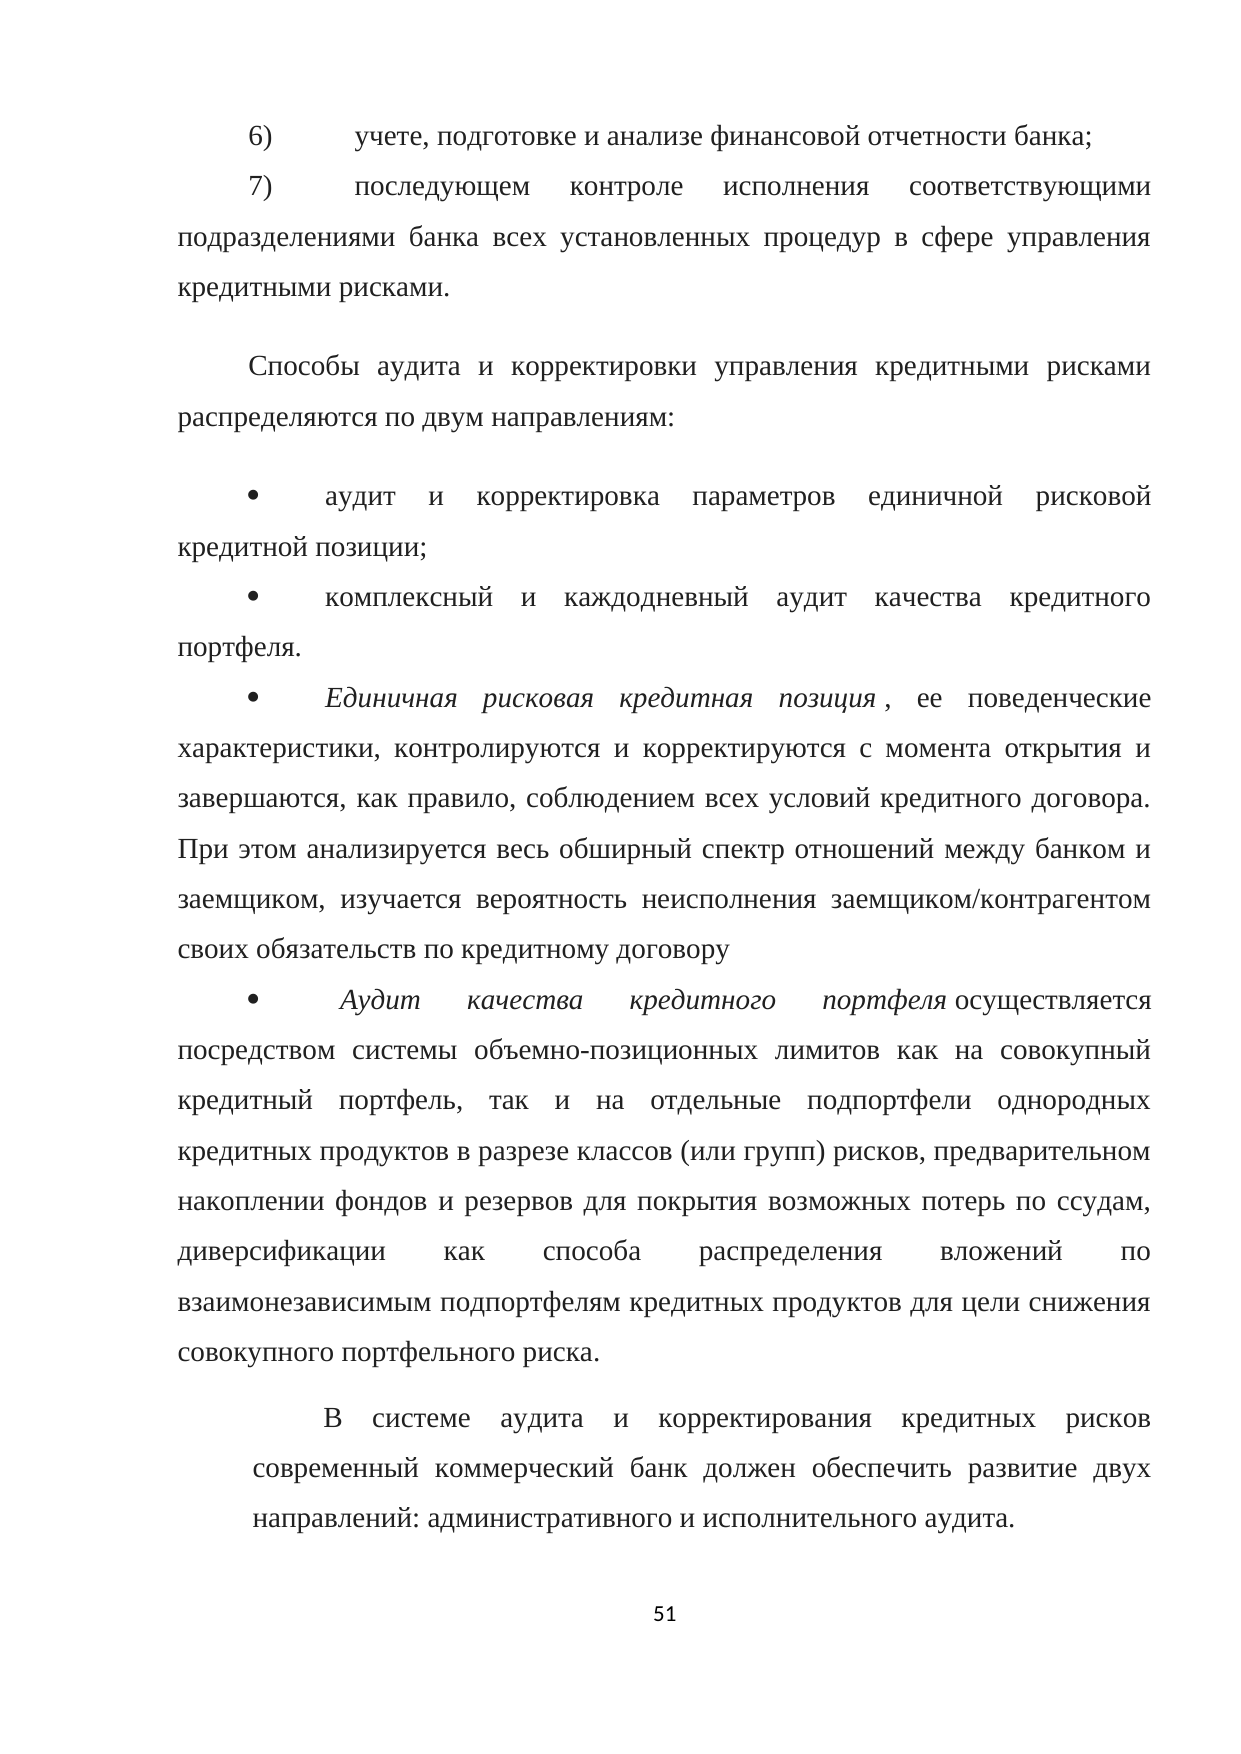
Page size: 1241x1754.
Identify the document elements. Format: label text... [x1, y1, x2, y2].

list комплексный и каждодневный аудит качества кредитного портфеля. [177, 579, 1152, 663]
list Аудит качества кредитного портфеля осуществляется посредством системы объемно-позиционных лимитов как на совокупный кредитный портфель, так и на отдельные подпортфели однородных кредитных продуктов в разрезе классов (или групп) рисков, предварительном накоплении фондов и резервов для покрытия возможных потерь по ссудам, диверсификации как способа распределения вложений по взаимонезависимым подпортфелям кредитных продуктов для цели снижения совокупного портфельного риска. [177, 982, 1152, 1368]
list Единичная рисковая кредитная позиция , ее поведенческие характеристики, контролируются и корректируются с момента открытия и завершаются, как правило, соблюдением всех условий кредитного договора. При этом анализируется весь обширный спектр отношений между банком и заемщиком, изучается вероятность неисполнения заемщиком/контрагентом своих обязательств по кредитному договору [177, 680, 1152, 965]
text Способы аудита и корректировки управления кредитными рисками распределяются по двум направлениям: [177, 348, 1152, 432]
list учете, подготовке и анализе финансовой отчетности банка; [177, 118, 1152, 152]
text В системе аудита и корректирования кредитных рисков современный коммерческий банк должен обеспечить развитие двух направлений: административного и исполнительного аудита. [252, 1400, 1152, 1534]
list аудит и корректировка параметров единичной рисковой кредитной позиции; [177, 478, 1152, 562]
list последующем контроле исполнения соответствующими подразделениями банка всех установленных процедур в сфере управления кредитными рисками. [177, 168, 1152, 303]
